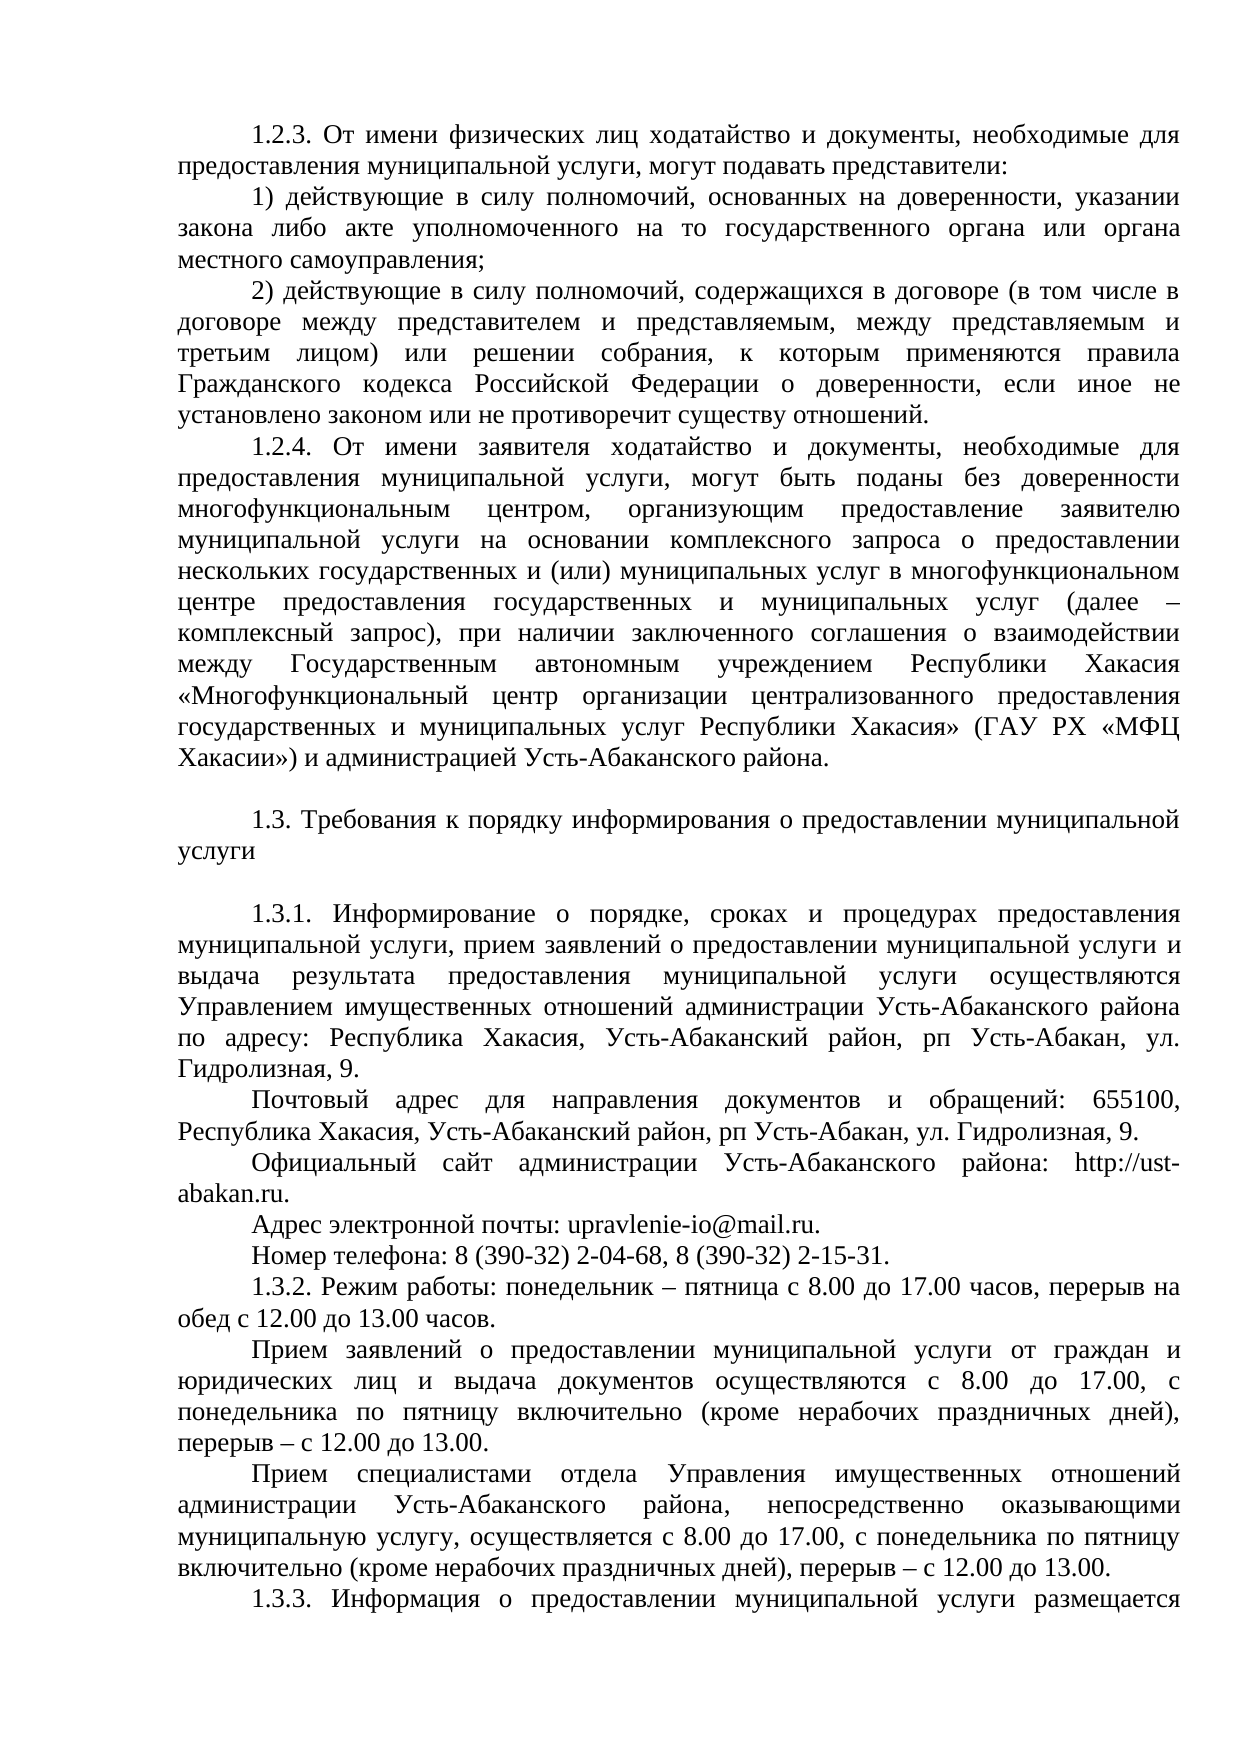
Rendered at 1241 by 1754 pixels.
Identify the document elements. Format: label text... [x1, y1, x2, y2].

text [177, 1582, 1181, 1613]
text 2) действующие в силу полномочий, содержащихся в договоре (в том числе в договоре между представителем и представляемым, между представляемым и третьим лицом) или решении собрания, к которым применяются правила Гражданского кодекса Российской Федерации о доверенности, если иное не установлено законом или не противоречит существу отношений. [177, 274, 1181, 429]
text 1.2.3. От имени физических лиц ходатайство и документы, необходимые для предоставления муниципальной услуги, могут подавать представители: [177, 118, 1181, 180]
text 1) действующие в силу полномочий, основанных на доверенности, указании закона либо акте уполномоченного на то государственного органа или органа местного самоуправления; [177, 180, 1181, 274]
text Почтовый адрес для направления документов и обращений: 655100, Республика Хакасия, Усть-Абаканский район, рп Усть-Абакан, ул. Гидролизная, 9. [177, 1084, 1181, 1146]
text 1.3.1. Информирование о порядке, сроках и процедурах предоставления муниципальной услуги, прием заявлений о предоставлении муниципальной услуги и выдача результата предоставления муниципальной услуги осуществляются Управлением имущественных отношений администрации Усть-Абаканского района по адресу: Республика Хакасия, Усть-Абаканский район, рп Усть-Абакан, ул. Гидролизная, 9. [177, 897, 1181, 1084]
text Прием заявлений о предоставлении муниципальной услуги от граждан и юридических лиц и выдача документов осуществляются с 8.00 до 17.00, с понедельника по пятницу включительно (кроме нерабочих праздничных дней), перерыв – с 12.00 до 13.00. [177, 1333, 1181, 1457]
text 1.3. Требования к порядку информирования о предоставлении муниципальной услуги [177, 803, 1181, 866]
text 1.2.4. От имени заявителя ходатайство и документы, необходимые для предоставления муниципальной услуги, могут быть поданы без доверенности многофункциональным центром, организующим предоставление заявителю муниципальной услуги на основании комплексного запроса о предоставлении нескольких государственных и (или) муниципальных услуг в многофункциональном центре предоставления государственных и муниципальных услуг (далее – комплексный запрос), при наличии заключенного соглашения о взаимодействии между Государственным автономным учреждением Республики Хакасия «Многофункциональный центр организации централизованного предоставления государственных и муниципальных услуг Республики Хакасия» (ГАУ РХ «МФЦ Хакасии») и администрацией Усть-Абаканского района. [177, 429, 1181, 772]
text Номер телефона: 8 (390-32) 2-04-68, 8 (390-32) 2-15-31. [177, 1239, 1181, 1271]
text Официальный сайт администрации Усть-Абаканского района: http://ust-abakan.ru. [177, 1146, 1181, 1208]
text Прием специалистами отдела Управления имущественных отношений администрации Усть-Абаканского района, непосредственно оказывающими муниципальную услугу, осуществляется с 8.00 до 17.00, с понедельника по пятницу включительно (кроме нерабочих праздничных дней), перерыв – с 12.00 до 13.00. [177, 1457, 1181, 1582]
text Адрес электронной почты: upravlenie-io@mail.ru. [177, 1208, 1181, 1239]
text 1.3.2. Режим работы: понедельник – пятница с 8.00 до 17.00 часов, перерыв на обед с 12.00 до 13.00 часов. [177, 1271, 1181, 1333]
